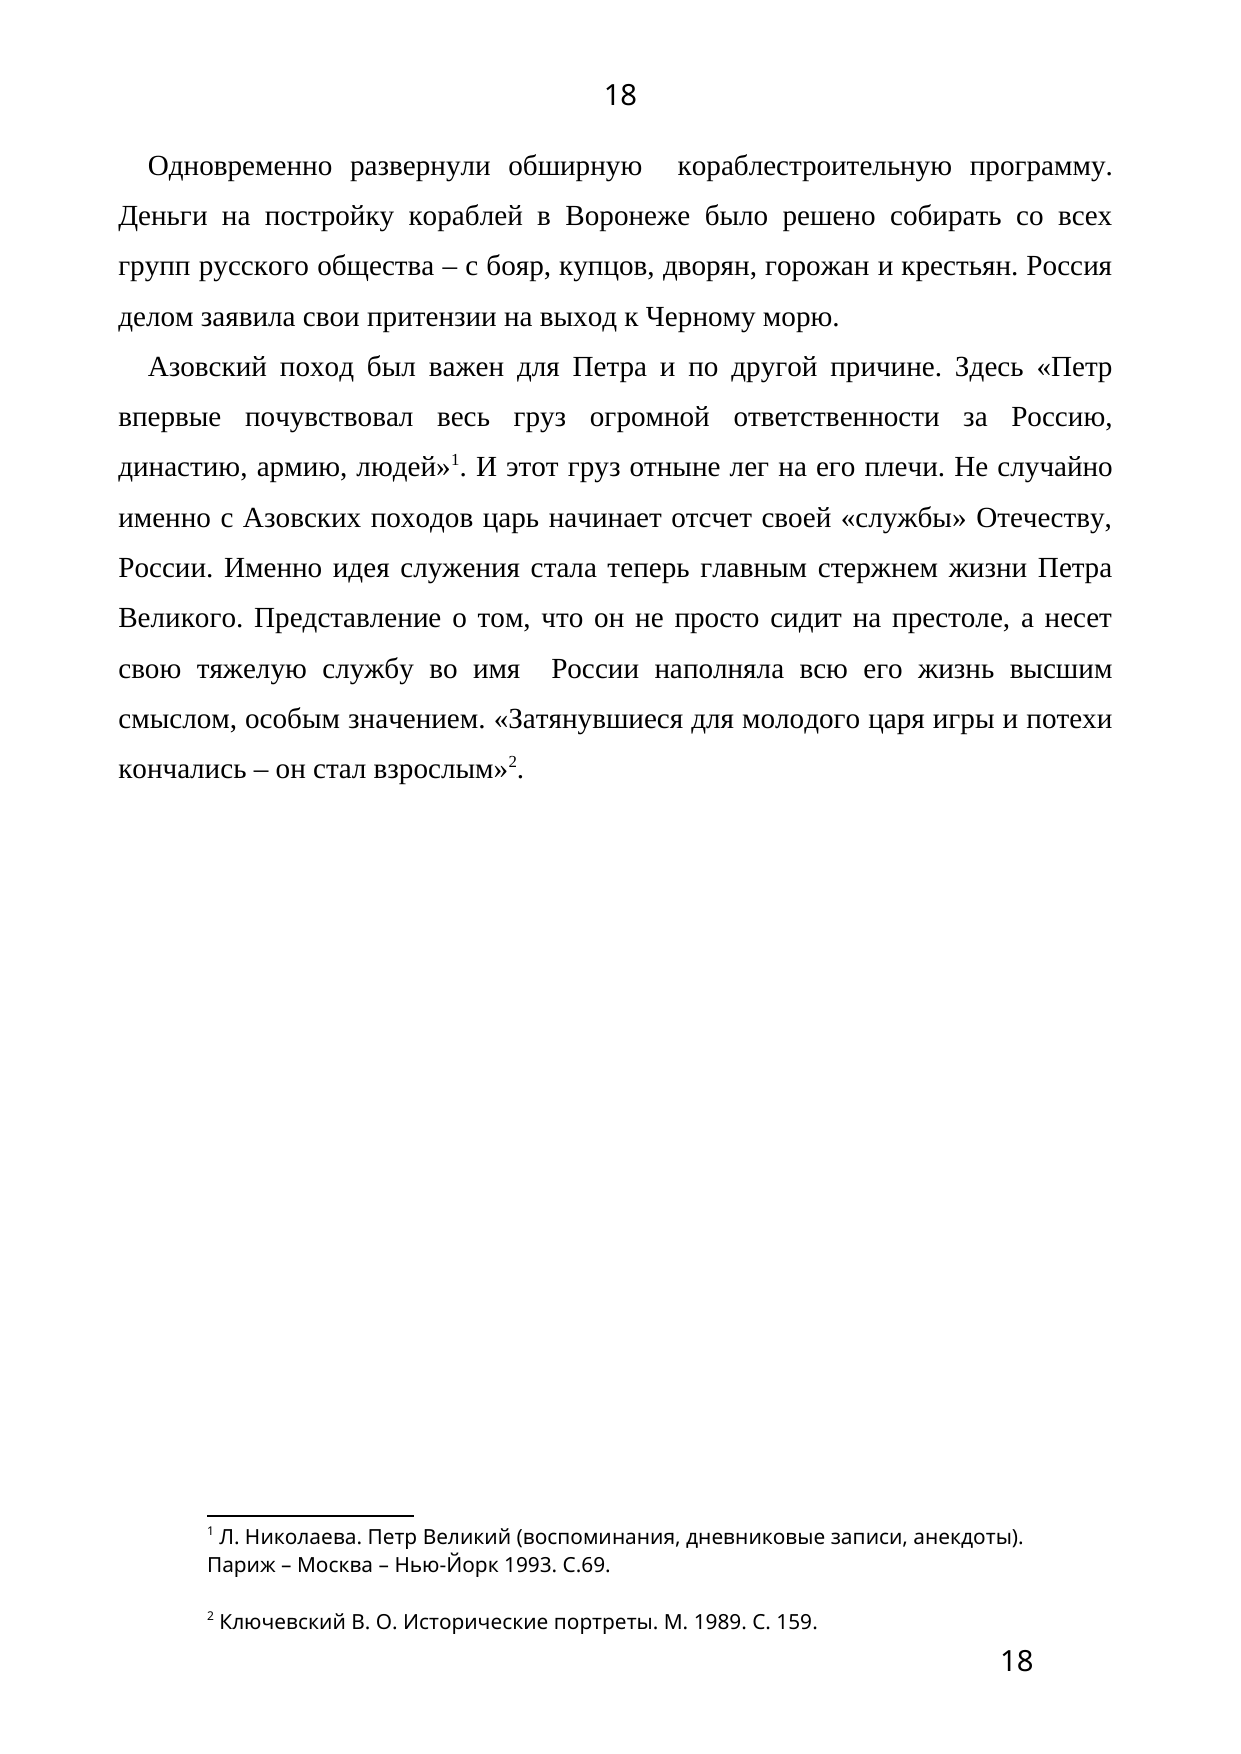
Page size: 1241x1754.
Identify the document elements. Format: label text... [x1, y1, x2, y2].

text Одновременно развернули обширную кораблестроительную программу. Деньги на постройку кораблей в Воронеже было решено собирать со всех групп русского общества – с бояр, купцов, дворян, горожан и крестьян. Россия делом заявила свои притензии на выход к Черному морю. [118, 148, 1113, 332]
text Азовский поход был важен для Петра и по другой причине. Здесь «Петр впервые почувствовал весь груз огромной ответственности за Россию, династию, армию, людей». И этот груз отныне лег на его плечи. Не случайно именно с Азовских походов царь начинает отсчет своей «службы» Отечеству, России. Именно идея служения стала теперь главным стержнем жизни Петра Великого. Представление о том, что он не просто сидит на престоле, а несет свою тяжелую службу во имя России наполняла всю его жизнь высшим смыслом, особым значением. «Затянувшиеся для молодого царя игры и потехи кончались – он стал взрослым». [118, 349, 1113, 785]
